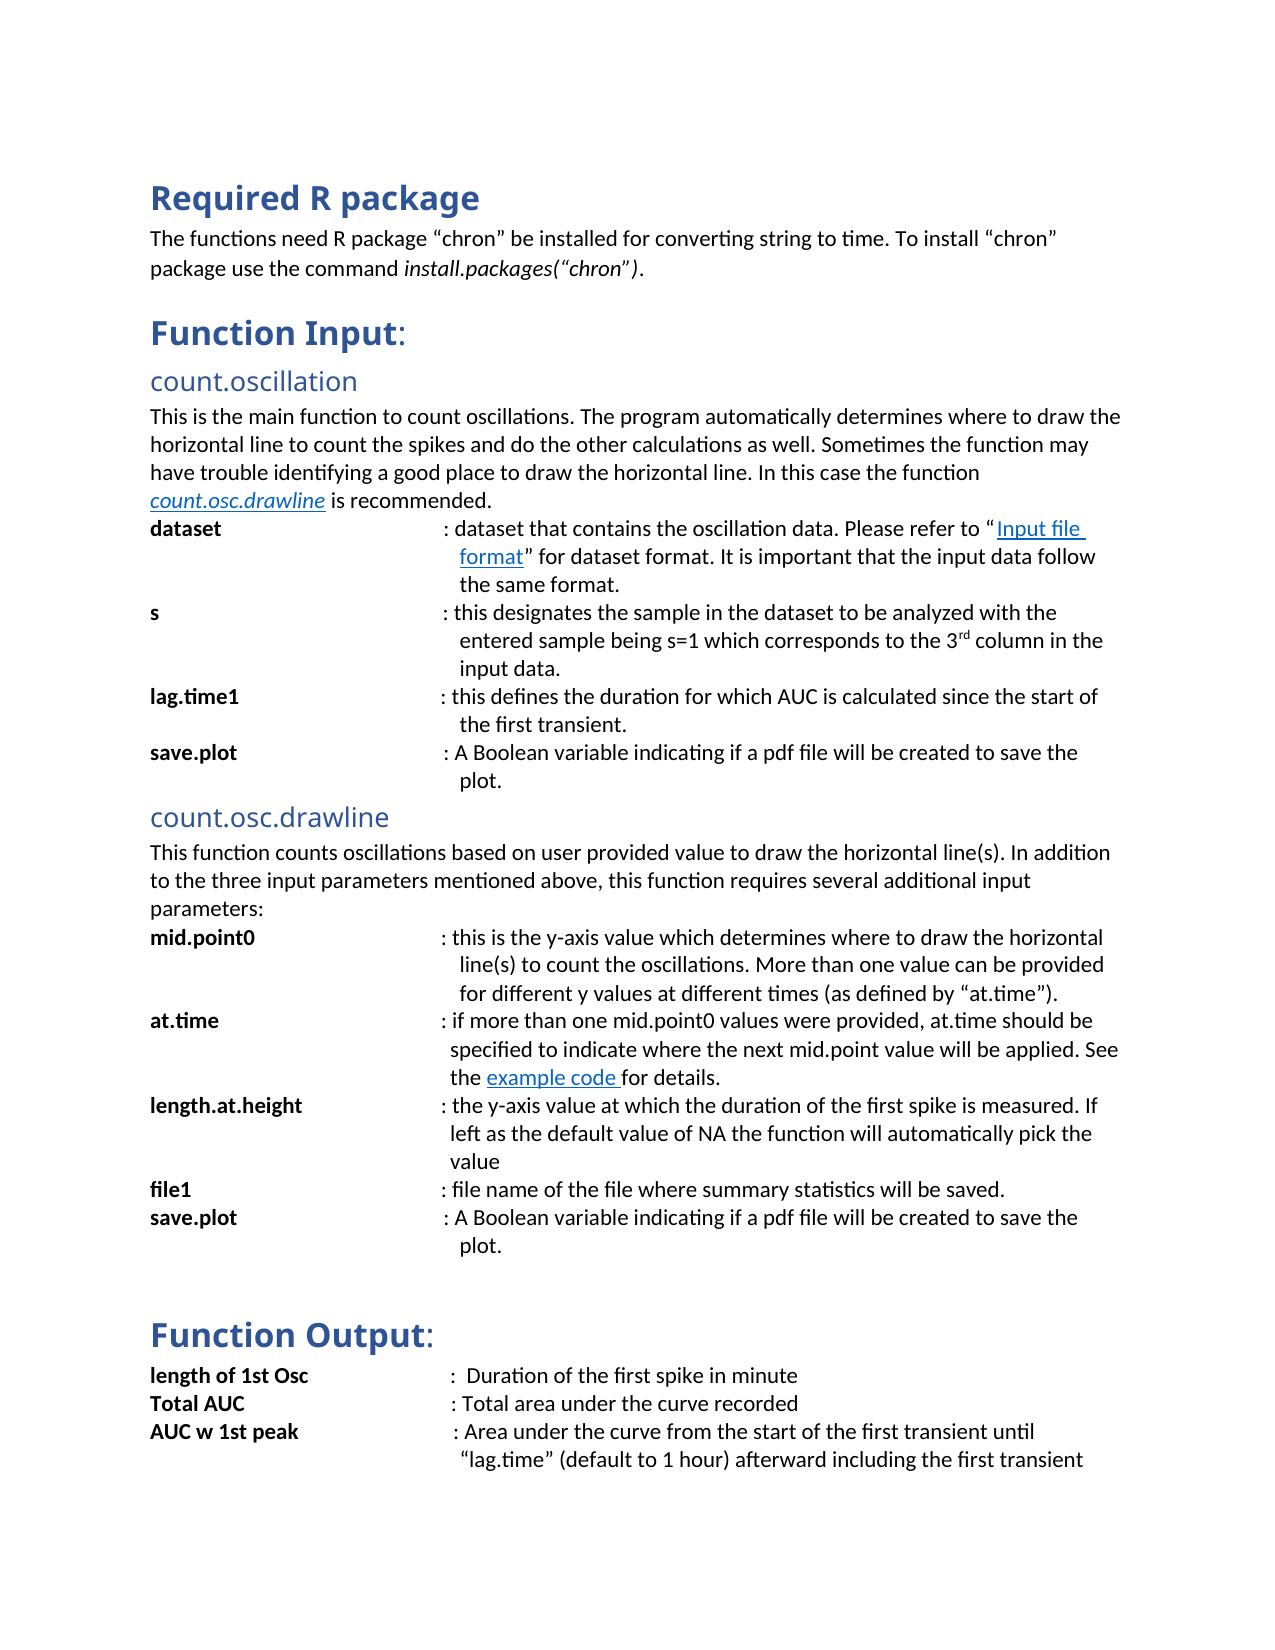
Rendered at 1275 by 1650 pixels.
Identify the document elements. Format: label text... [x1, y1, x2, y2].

subtitle Function Input: [150, 309, 1125, 355]
text This function counts oscillations based on user provided value to draw the horizontal line(s). In addition to the three input parameters mentioned above, this function requires several additional input parameters: [150, 838, 1125, 923]
subtitle Required R package [150, 175, 1125, 220]
text at.time : if more than one mid.point0 values were provided, at.time should be specified to indicate where the next mid.point value will be applied. See the example code for details. [150, 1007, 1125, 1091]
text dataset : dataset that contains the oscillation data. Please refer to “Input file format” for dataset format. It is important that the input data follow the same format. [150, 514, 1125, 598]
text s : this designates the sample in the dataset to be analyzed with the entered sample being s=1 which corresponds to the 3rd column in the input data. [150, 598, 1125, 682]
subtitle count.osc.drawline [150, 799, 1125, 836]
subtitle Function Output: [150, 1312, 1125, 1357]
text This is the main function to count oscillations. The program automatically determines where to draw the horizontal line to count the spikes and do the other calculations as well. Sometimes the function may have trouble identifying a good place to draw the horizontal line. In this case the function count.osc.drawline is recommended. [150, 402, 1125, 514]
text The functions need R package “chron” be installed for converting string to time. To install “chron” package use the command install.packages(“chron”). [150, 224, 1125, 282]
text file1 : file name of the file where summary statistics will be saved. [150, 1175, 1125, 1203]
text save.plot : A Boolean variable indicating if a pdf file will be created to save the plot. [150, 738, 1125, 794]
text save.plot : A Boolean variable indicating if a pdf file will be created to save the plot. [150, 1203, 1125, 1259]
text Total AUC : Total area under the curve recorded [150, 1389, 1125, 1417]
text mid.point0 : this is the y-axis value which determines where to draw the horizontal line(s) to count the oscillations. More than one value can be provided for different y values at different times (as defined by “at.time”). [150, 923, 1125, 1007]
subtitle count.oscillation [150, 362, 1125, 399]
text AUC w 1st peak : Area under the curve from the start of the first transient until “lag.time” (default to 1 hour) afterward including the first transient [150, 1417, 1125, 1473]
text length of 1st Osc : Duration of the first spike in minute [150, 1361, 1125, 1389]
text length.at.height : the y-axis value at which the duration of the first spike is measured. If left as the default value of NA the function will automatically pick the value [150, 1091, 1125, 1175]
text lag.time1 : this defines the duration for which AUC is calculated since the start of the first transient. [150, 682, 1125, 738]
